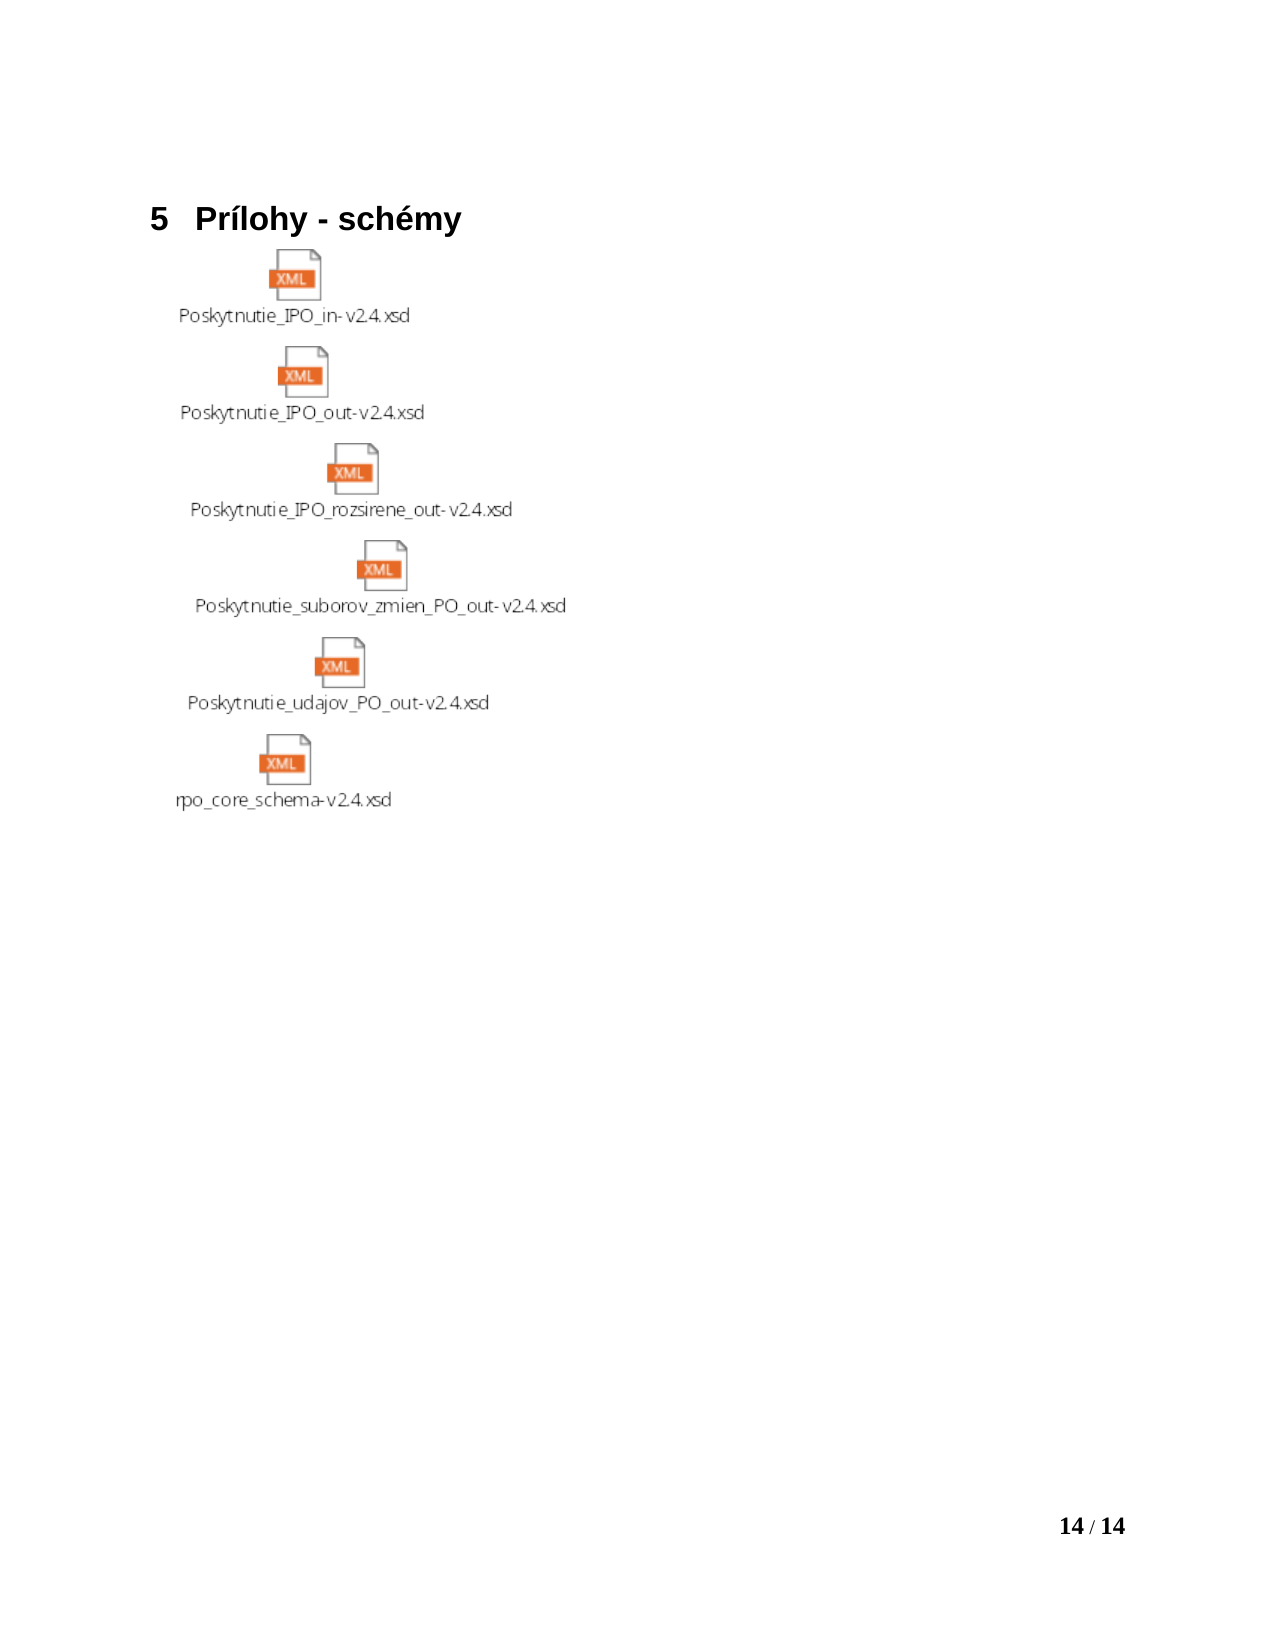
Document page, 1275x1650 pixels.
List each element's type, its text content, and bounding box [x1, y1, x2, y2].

subtitle Prílohy - schémy [150, 199, 1125, 237]
